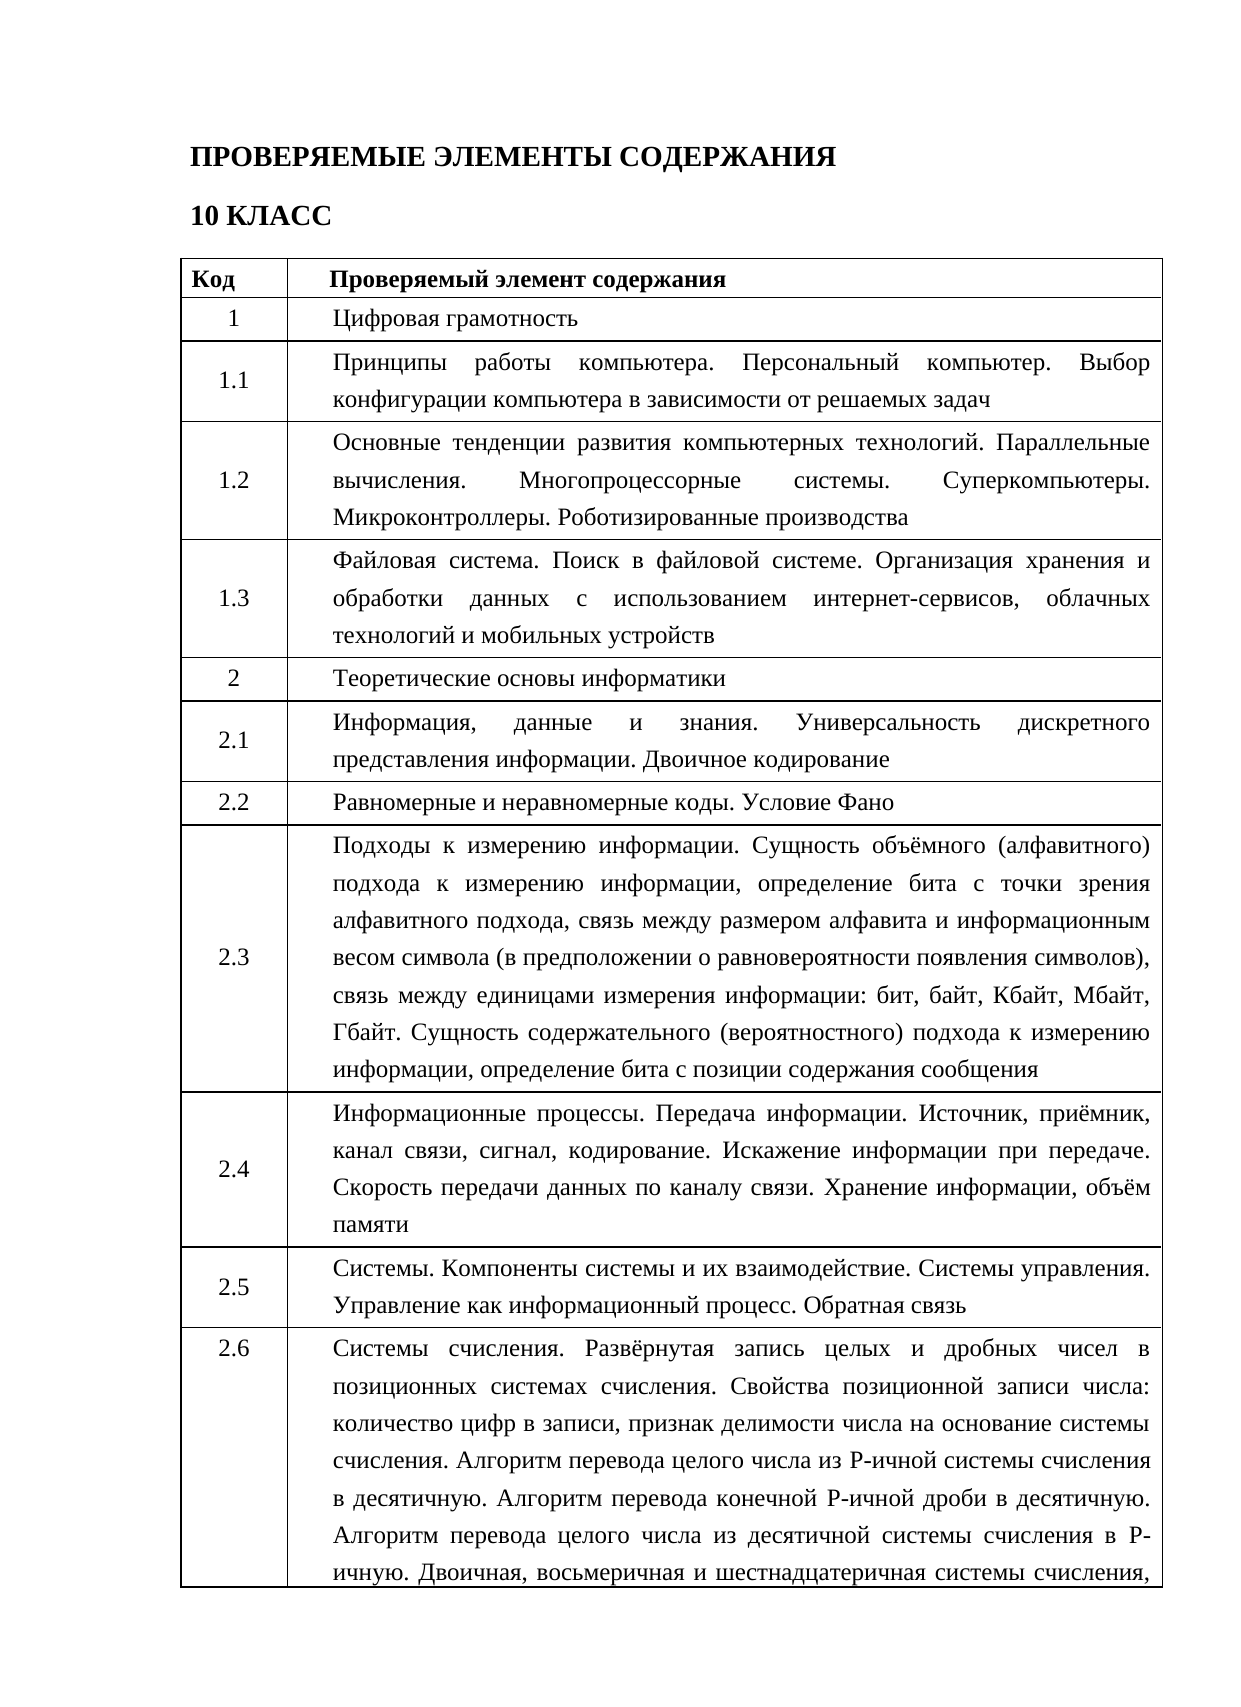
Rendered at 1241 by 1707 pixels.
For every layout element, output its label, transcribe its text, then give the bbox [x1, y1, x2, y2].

table_cell Цифровая грамотность [288, 297, 1162, 340]
table_cell 2.5 [182, 1248, 287, 1327]
table_cell Основные тенденции развития компьютерных технологий. Параллельные вычисления. Многопроцессорные системы. Суперкомпьютеры. Микроконтроллеры. Роботизированные производства [288, 421, 1162, 539]
table_cell 2.2 [182, 782, 287, 824]
table_cell Информационные процессы. Передача информации. Источник, приёмник, канал связи, сигнал, кодирование. Искажение информации при передаче. Скорость передачи данных по каналу связи. Хранение информации, объём памяти [288, 1091, 1162, 1246]
table_cell Файловая система. Поиск в файловой системе. Организация хранения и обработки данных с использованием интернет-сервисов, облачных технологий и мобильных устройств [288, 539, 1162, 657]
table_cell Подходы к измерению информации. Сущность объёмного (алфавитного) подхода к измерению информации, определение бита с точки зрения алфавитного подхода, связь между размером алфавита и информационным весом символа (в предположении о равновероятности появления символов), связь между единицами измерения информации: бит, байт, Кбайт, Мбайт, Гбайт. Сущность содержательного (вероятностного) подхода к измерению информации, определение бита с позиции содержания сообщения [288, 824, 1162, 1091]
text ПРОВЕРЯЕМЫЕ ЭЛЕМЕНТЫ СОДЕРЖАНИЯ [190, 139, 1152, 172]
table_cell 1.2 [182, 422, 287, 539]
table_cell 2 [182, 658, 287, 700]
table_cell 2.6 [182, 1328, 287, 1586]
table_cell 1.1 [182, 342, 287, 421]
table_cell 1 [182, 298, 287, 340]
table_cell 2.3 [182, 826, 287, 1091]
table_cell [288, 1327, 1162, 1586]
table_cell Информация, данные и знания. Универсальность дискретного представления информации. Двоичное кодирование [288, 700, 1162, 781]
table_cell 1.3 [182, 540, 287, 657]
table_cell Системы. Компоненты системы и их взаимодействие. Системы управления. Управление как информационный процесс. Обратная связь [288, 1246, 1162, 1327]
table_cell 2.1 [182, 702, 287, 781]
table_header Проверяемый элемент содержания [288, 259, 1162, 297]
table_cell 2.4 [182, 1093, 287, 1246]
table_cell Теоретические основы информатики [288, 657, 1162, 700]
table_cell Равномерные и неравномерные коды. Условие Фано [288, 781, 1162, 824]
table_header Код [182, 259, 287, 297]
table_cell Принципы работы компьютера. Персональный компьютер. Выбор конфигурации компьютера в зависимости от решаемых задач [288, 340, 1162, 421]
text 10 КЛАСС [190, 198, 1152, 232]
